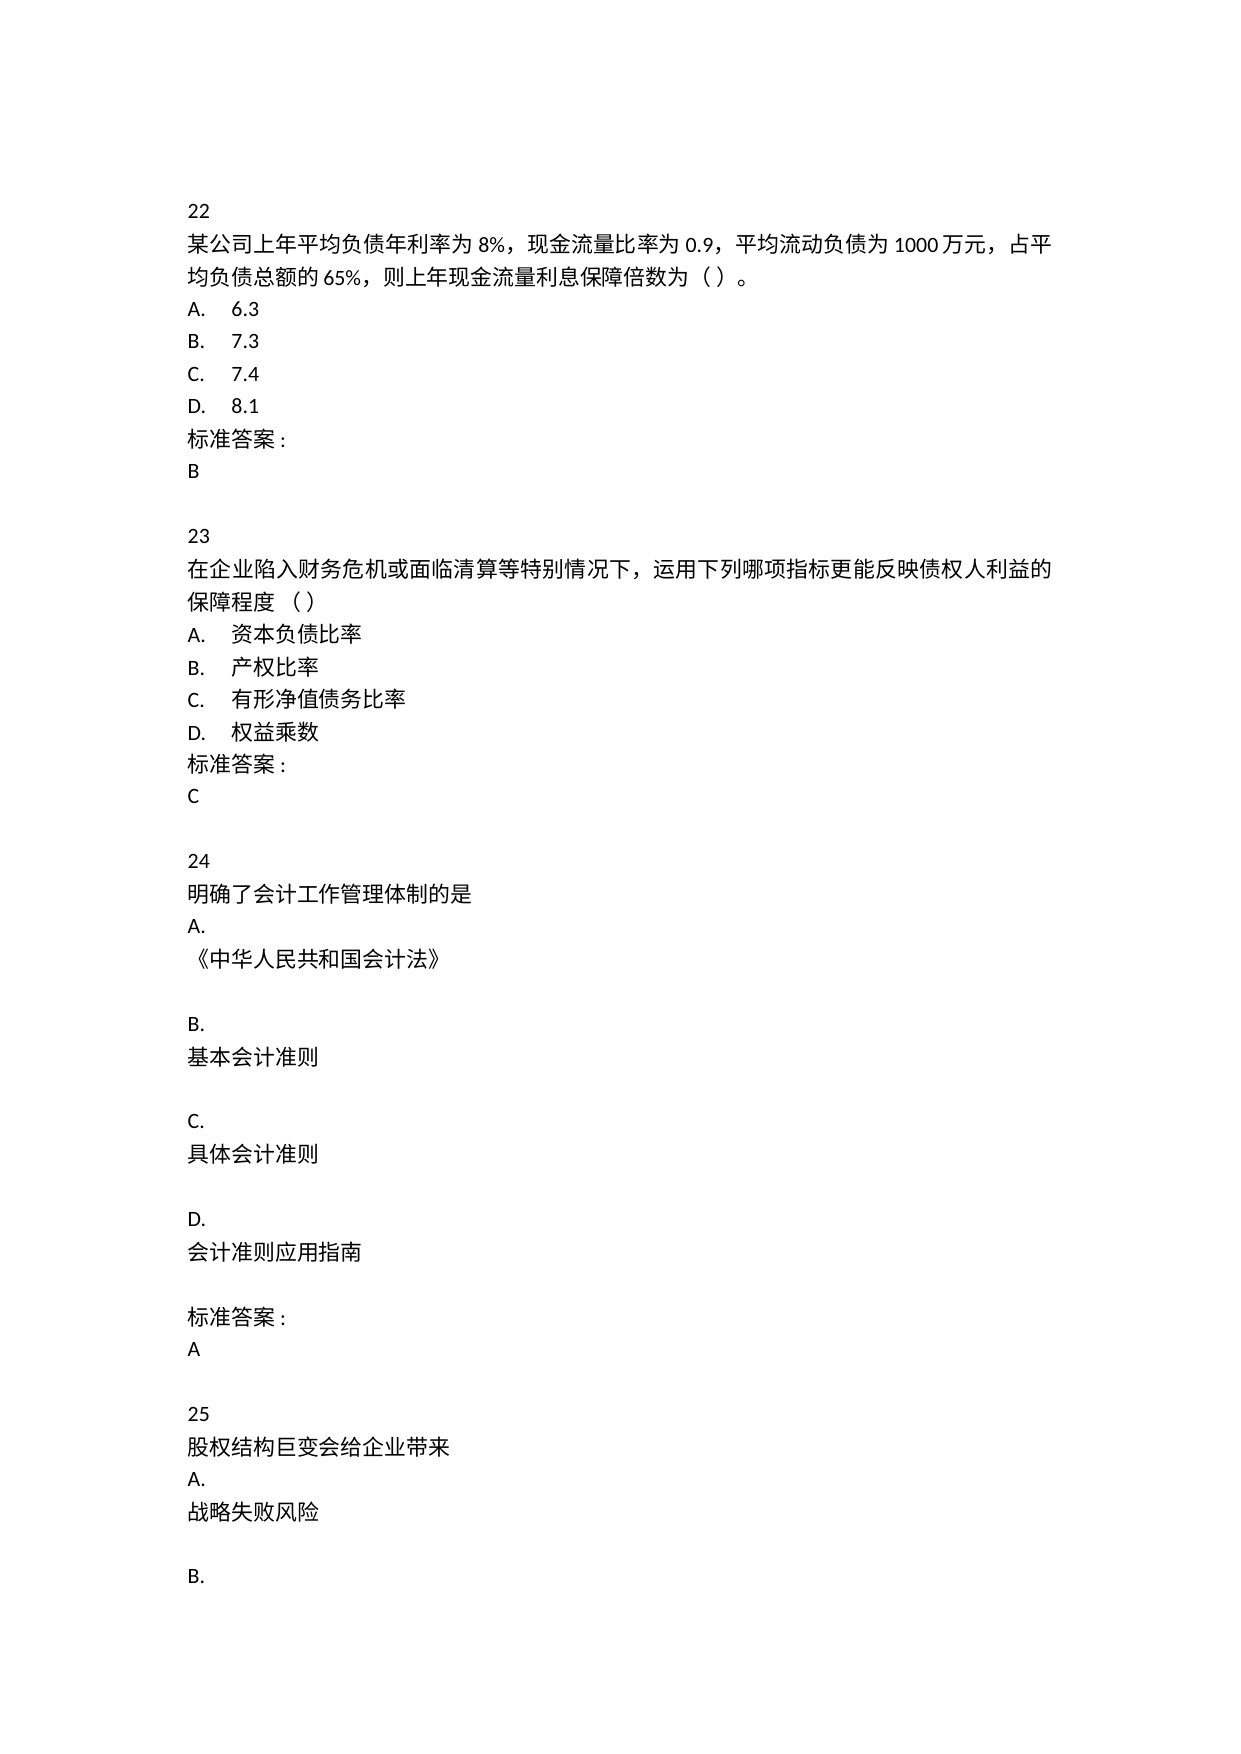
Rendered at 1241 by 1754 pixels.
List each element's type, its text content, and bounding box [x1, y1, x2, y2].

text 会计准则应用指南 [187, 1234, 1053, 1267]
text C. 有形净值债务比率 [187, 682, 1053, 714]
text 在企业陷入财务危机或面临清算等特别情况下，运用下列哪项指标更能反映债权人利益的保障程度 （ ） [187, 552, 1053, 617]
text 具体会计准则 [187, 1137, 1053, 1169]
text B. 7.3 [187, 324, 1053, 357]
text 22 [187, 194, 1053, 227]
text 《中华人民共和国会计法》 [187, 942, 1053, 974]
text 标准答案 : [187, 422, 1053, 454]
text D. [187, 1202, 1053, 1234]
text 25 [187, 1397, 1053, 1429]
text B [187, 454, 1053, 487]
text 23 [187, 519, 1053, 552]
text 24 [187, 844, 1053, 877]
text 标准答案 : [187, 1299, 1053, 1332]
text D. 8.1 [187, 389, 1053, 422]
text B. [187, 1007, 1053, 1039]
text A. 资本负债比率 [187, 617, 1053, 649]
text 战略失败风险 [187, 1494, 1053, 1527]
text A. [187, 1462, 1053, 1494]
text A. 6.3 [187, 292, 1053, 324]
text C [187, 779, 1053, 812]
text A. [187, 909, 1053, 942]
text C. 7.4 [187, 357, 1053, 389]
text 明确了会计工作管理体制的是 [187, 877, 1053, 909]
text B. [187, 1559, 1053, 1592]
text 基本会计准则 [187, 1039, 1053, 1072]
text 某公司上年平均负债年利率为8%，现金流量比率为0.9，平均流动负债为1000万元，占平均负债总额的65%，则上年现金流量利息保障倍数为（ ）。 [187, 227, 1053, 292]
text B. 产权比率 [187, 649, 1053, 682]
text 股权结构巨变会给企业带来 [187, 1429, 1053, 1462]
text C. [187, 1104, 1053, 1137]
text A [187, 1332, 1053, 1364]
text 标准答案 : [187, 747, 1053, 779]
text D. 权益乘数 [187, 714, 1053, 747]
